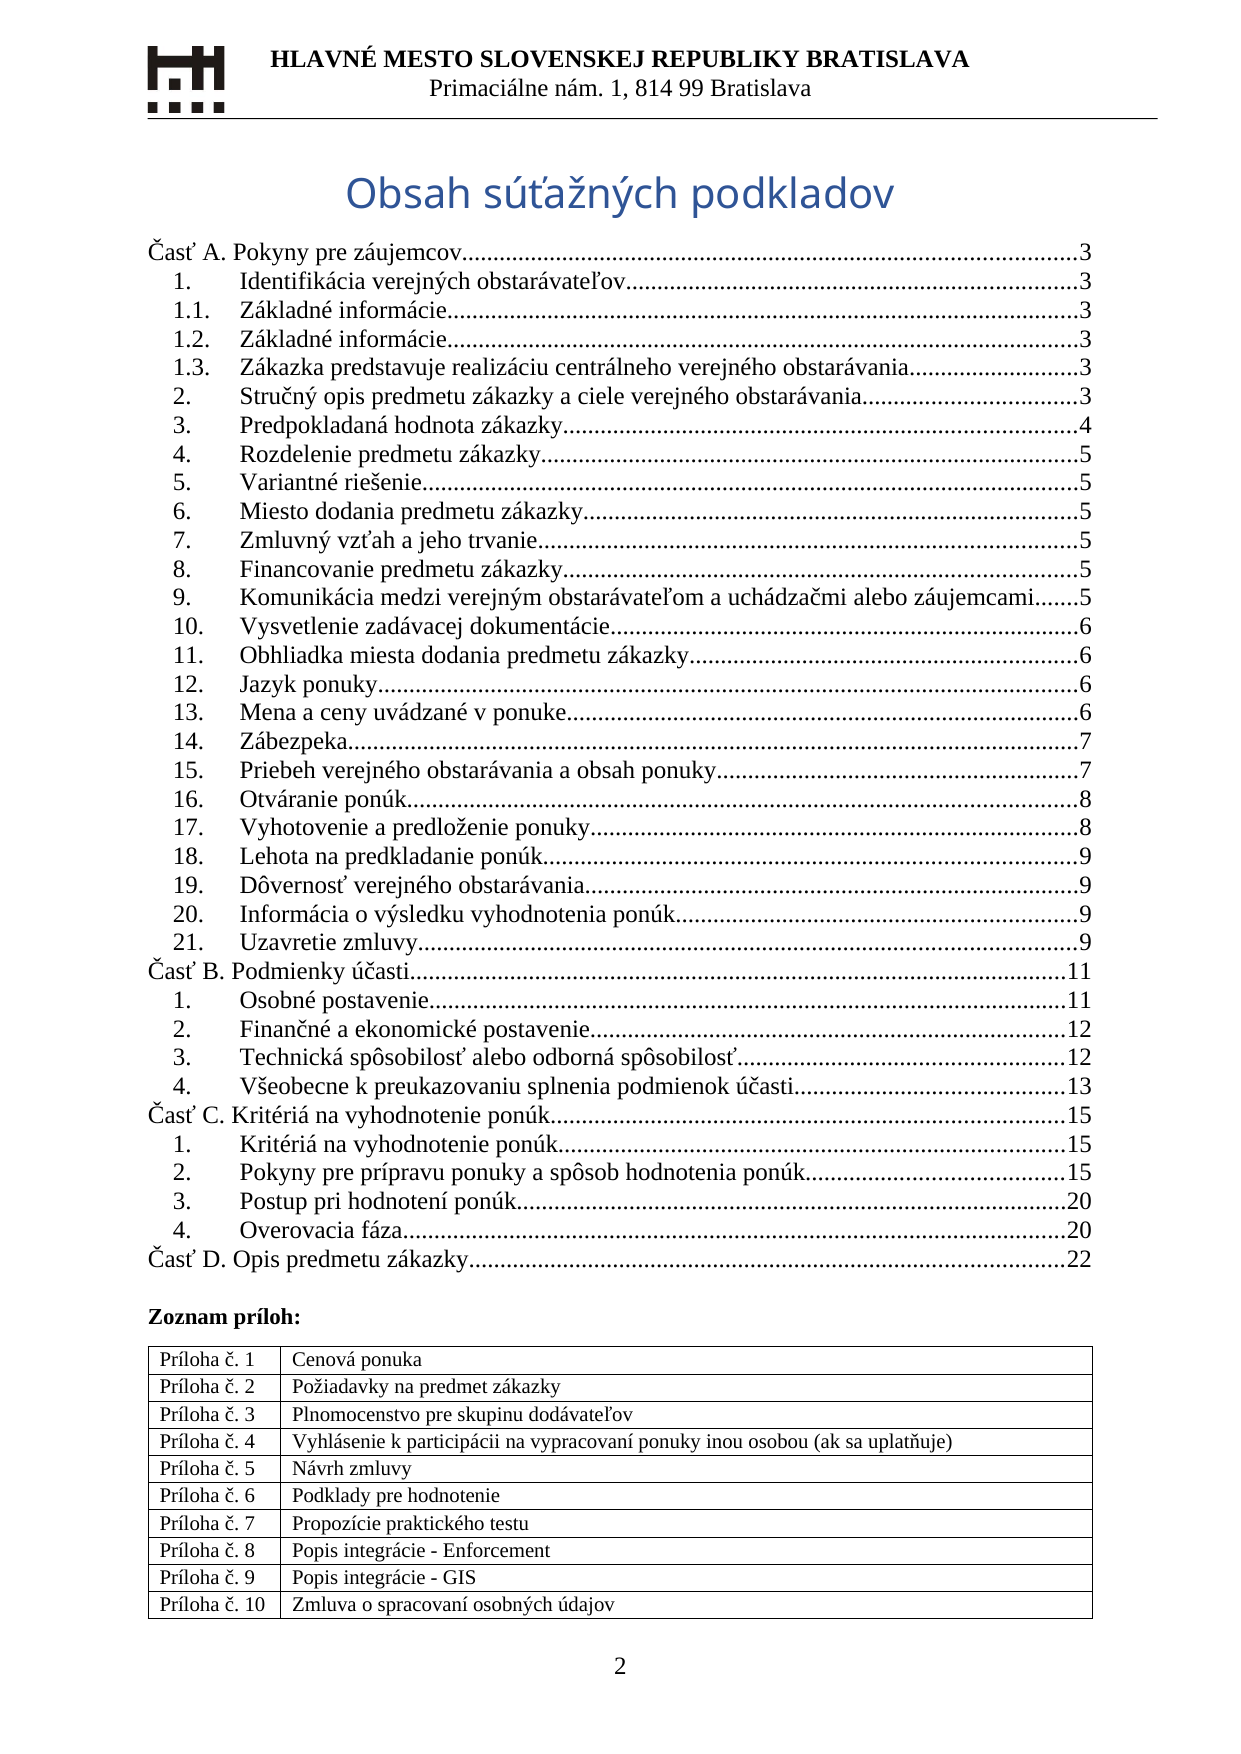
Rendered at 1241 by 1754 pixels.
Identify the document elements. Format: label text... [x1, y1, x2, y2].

text Zoznam príloh: [148, 1303, 1093, 1329]
table_cell Popis integrácie - GIS [281, 1565, 1092, 1591]
picture [147, 46, 225, 113]
table_cell Vyhlásenie k participácii na vypracovaní ponuky inou osobou (ak sa uplatňuje) [281, 1429, 1092, 1455]
table_cell Príloha č. 6 [149, 1483, 280, 1509]
table_cell Popis integrácie - Enforcement [281, 1538, 1092, 1564]
table_cell Príloha č. 2 [149, 1375, 280, 1401]
table_header Cenová ponuka [281, 1347, 1092, 1373]
table_cell Plnomocenstvo pre skupinu dodávateľov [281, 1402, 1092, 1428]
table_cell Požiadavky na predmet zákazky [281, 1375, 1092, 1401]
text Obsah súťažných podkladov [148, 164, 1093, 221]
table_cell Príloha č. 7 [149, 1510, 280, 1537]
table_cell Príloha č. 4 [149, 1429, 280, 1455]
table_cell Zmluva o spracovaní osobných údajov [281, 1592, 1092, 1618]
table_header Príloha č. 1 [149, 1347, 280, 1373]
table_cell Príloha č. 5 [149, 1456, 280, 1482]
table_cell Príloha č. 3 [149, 1402, 280, 1428]
table_cell Propozície praktického testu [281, 1510, 1092, 1537]
table_cell Podklady pre hodnotenie [281, 1483, 1092, 1509]
table_cell Príloha č. 10 [149, 1592, 280, 1618]
table_cell Príloha č. 8 [149, 1538, 280, 1564]
table_cell Návrh zmluvy [281, 1456, 1092, 1482]
table_cell Príloha č. 9 [149, 1565, 280, 1591]
